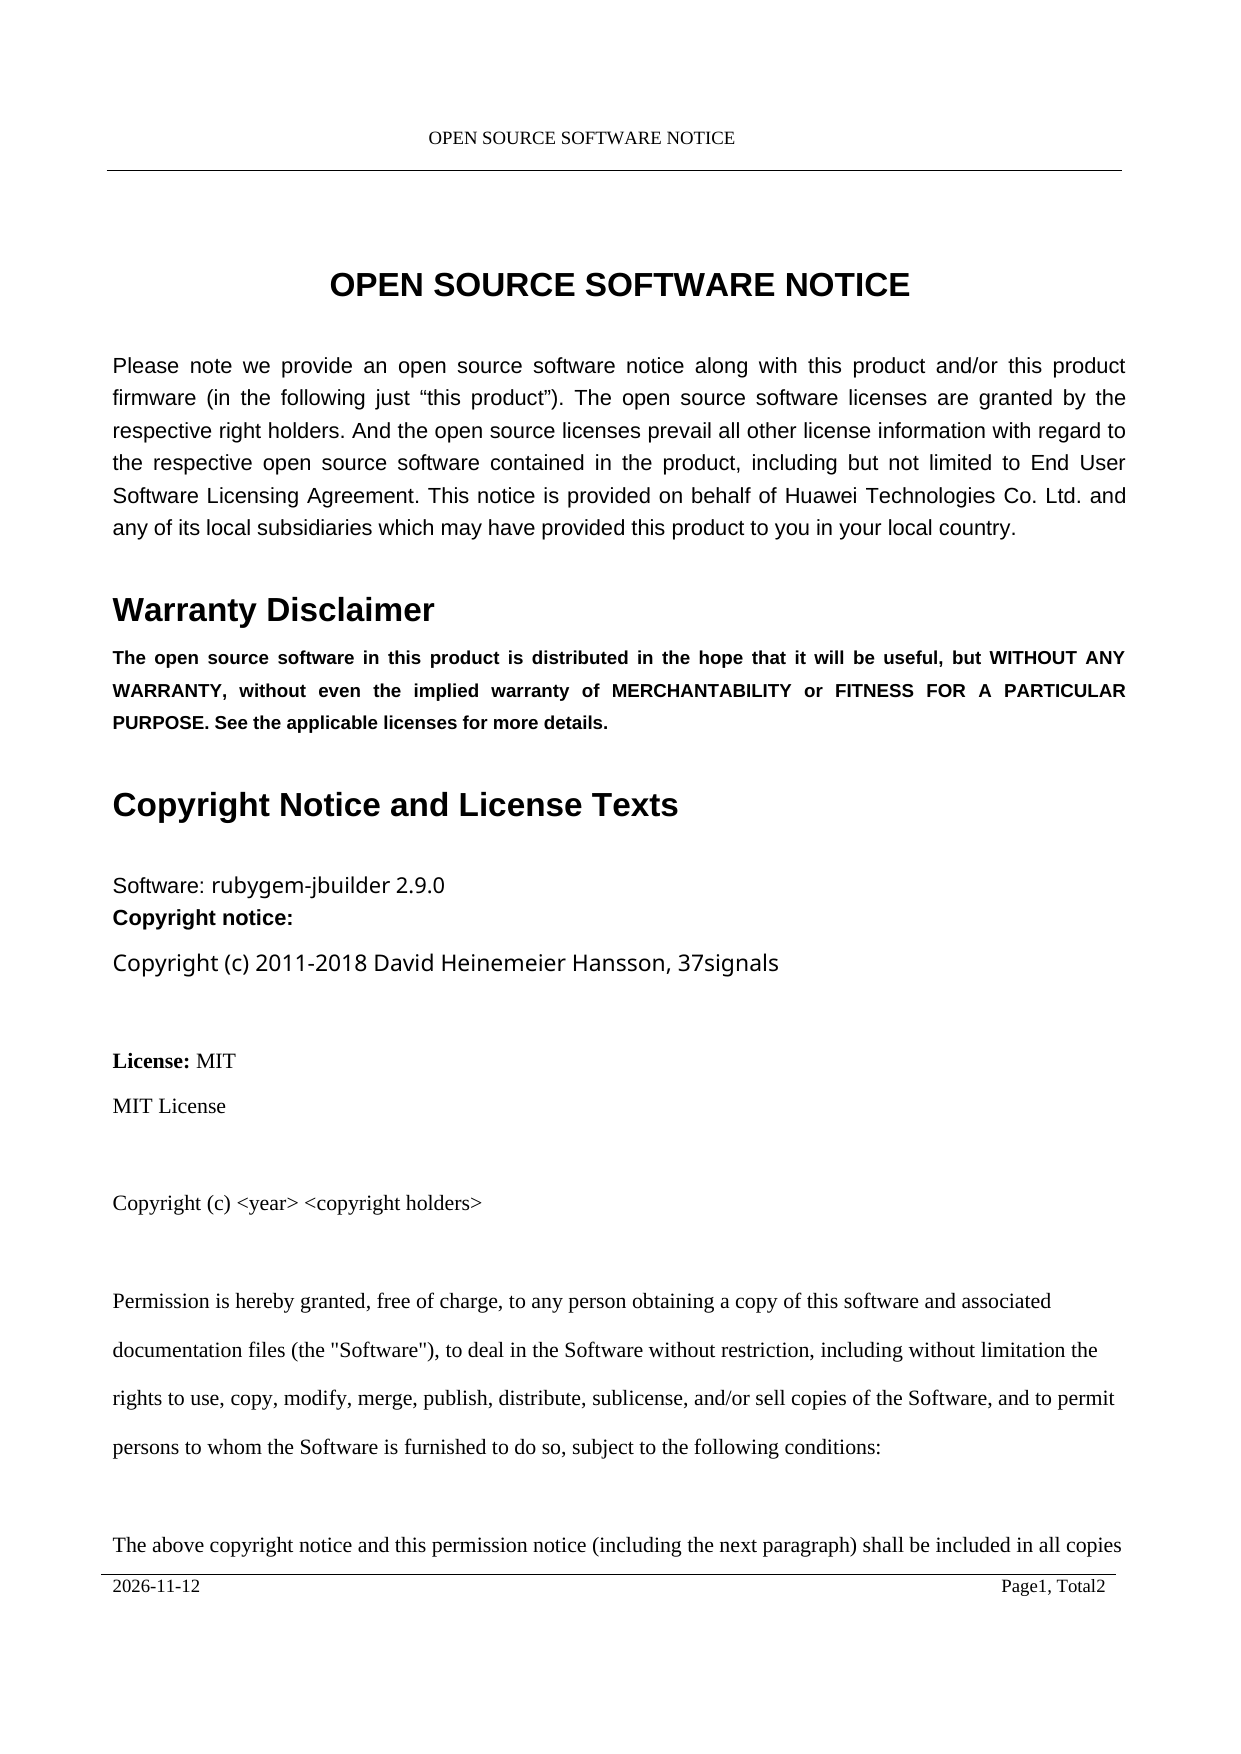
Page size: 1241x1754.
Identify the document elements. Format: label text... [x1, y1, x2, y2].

text OPEN SOURCE SOFTWARE NOTICE [112, 251, 1128, 316]
text Copyright notice: [112, 901, 1128, 934]
text Copyright (c) 2011-2018 David Heinemeier Hansson, 37signals [112, 947, 1128, 1028]
text Software: rubygem-jbuilder 2.9.0 [112, 869, 1128, 901]
text Warranty Disclaimer [112, 576, 1128, 641]
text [112, 1089, 1128, 1560]
text Copyright Notice and License Texts [112, 771, 1128, 836]
text Please note we provide an open source software notice along with this product and/or this product firmware (in the following just “this product”). The open source software licenses are granted by the respective right holders. And the open source licenses prevail all other license information with regard to the respective open source software contained in the product, including but not limited to End User Software Licensing Agreement. This notice is provided on behalf of Huawei Technologies Co. Ltd. and any of its local subsidiaries which may have provided this product to you in your local country. [112, 349, 1128, 544]
text The open source software in this product is distributed in the hope that it will be useful, but WITHOUT ANY WARRANTY, without even the implied warranty of MERCHANTABILITY or FITNESS FOR A PARTICULAR PURPOSE. See the applicable licenses for more details. [112, 641, 1128, 739]
text License: MIT [112, 1044, 1128, 1077]
